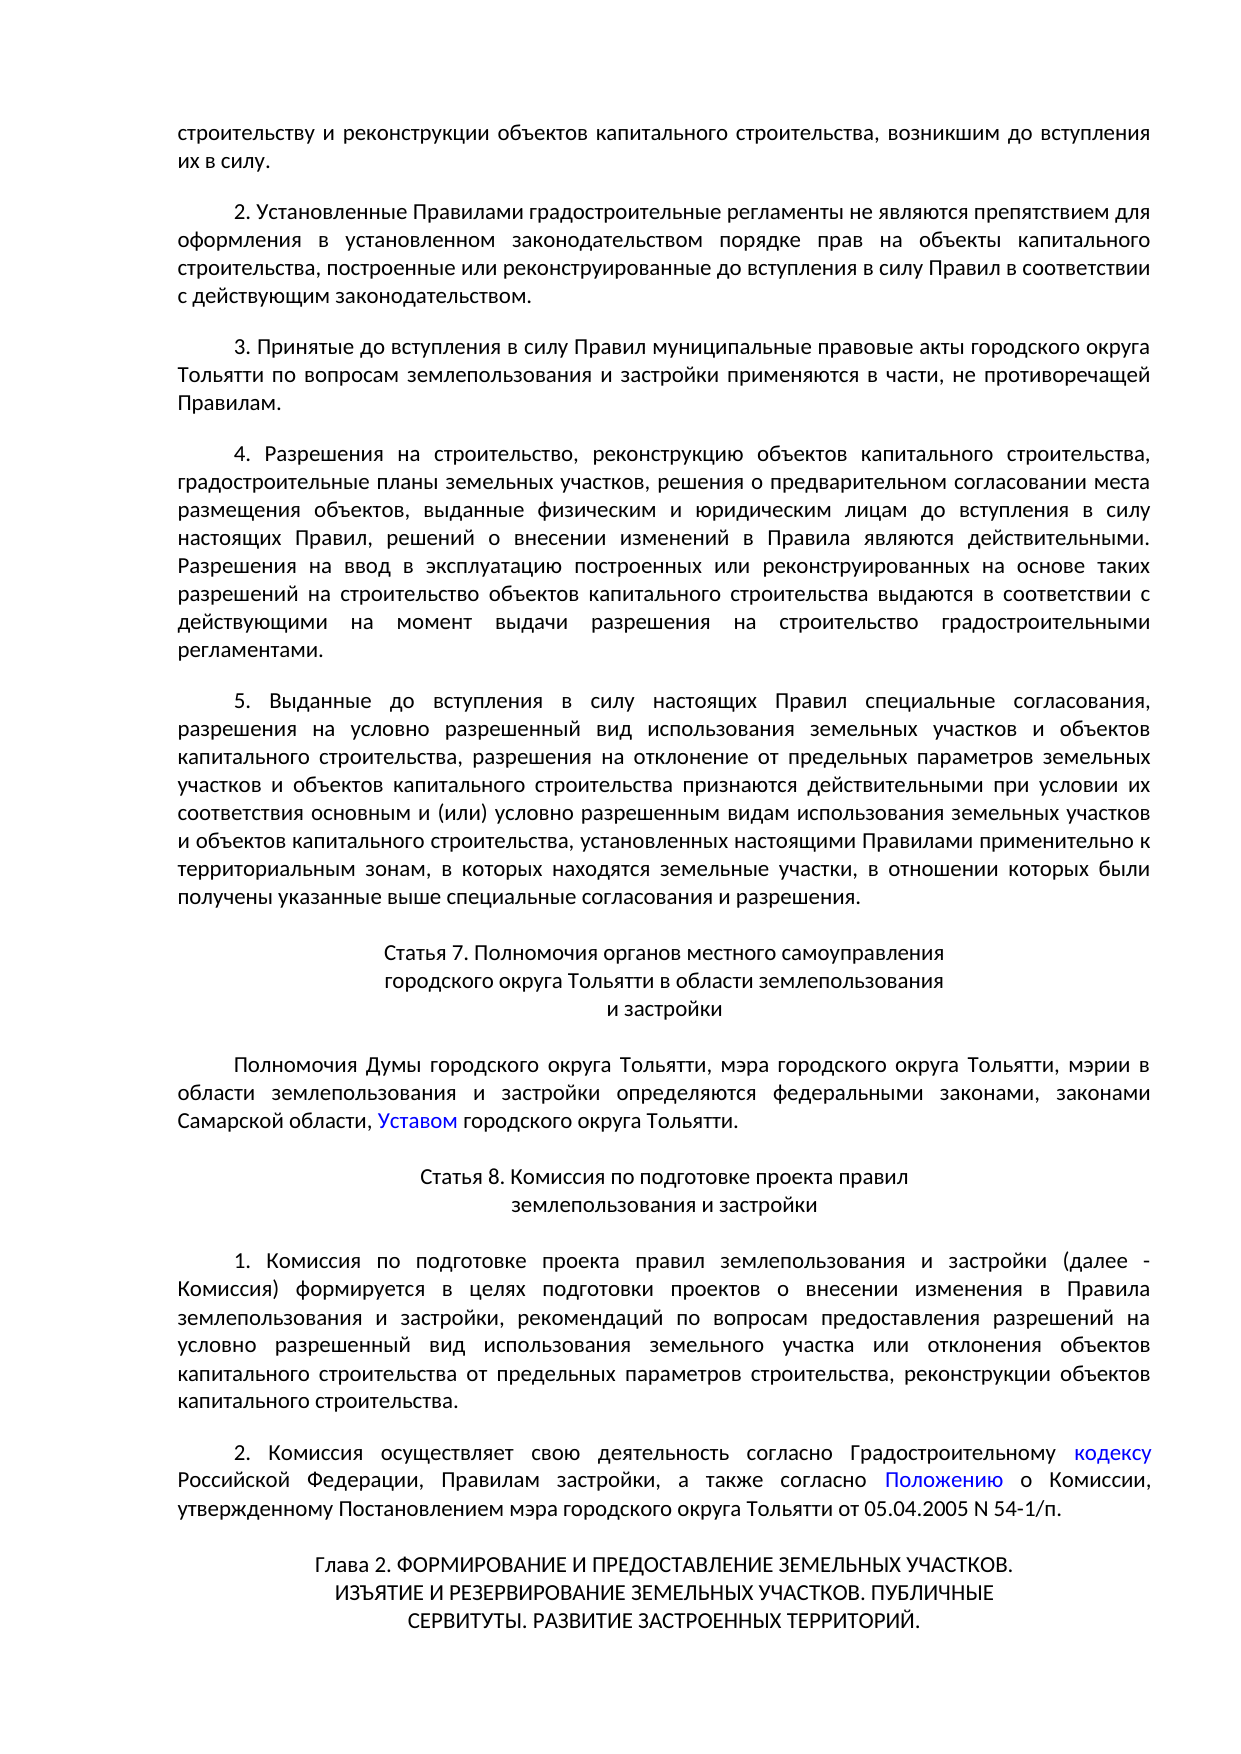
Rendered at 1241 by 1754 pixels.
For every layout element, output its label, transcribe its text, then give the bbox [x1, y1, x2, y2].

text 2. Комиссия осуществляет свою деятельность согласно Градостроительному кодексу Российской Федерации, Правилам застройки, а также согласно Положению о Комиссии, утвержденному Постановлением мэра городского округа Тольятти от 05.04.2005 N 54-1/п. [177, 1438, 1152, 1522]
text и застройки [177, 994, 1152, 1022]
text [177, 118, 1152, 174]
text ИЗЪЯТИЕ И РЕЗЕРВИРОВАНИЕ ЗЕМЕЛЬНЫХ УЧАСТКОВ. ПУБЛИЧНЫЕ [177, 1578, 1152, 1606]
text городского округа Тольятти в области землепользования [177, 966, 1152, 994]
text 2. Установленные Правилами градостроительные регламенты не являются препятствием для оформления в установленном законодательством порядке прав на объекты капитального строительства, построенные или реконструированные до вступления в силу Правил в соответствии с действующим законодательством. [177, 197, 1152, 309]
text СЕРВИТУТЫ. РАЗВИТИЕ ЗАСТРОЕННЫХ ТЕРРИТОРИЙ. [177, 1606, 1152, 1634]
text 1. Комиссия по подготовке проекта правил землепользования и застройки (далее - Комиссия) формируется в целях подготовки проектов о внесении изменения в Правила землепользования и застройки, рекомендаций по вопросам предоставления разрешений на условно разрешенный вид использования земельного участка или отклонения объектов капитального строительства от предельных параметров строительства, реконструкции объектов капитального строительства. [177, 1247, 1152, 1415]
text 5. Выданные до вступления в силу настоящих Правил специальные согласования, разрешения на условно разрешенный вид использования земельных участков и объектов капитального строительства, разрешения на отклонение от предельных параметров земельных участков и объектов капитального строительства признаются действительными при условии их соответствия основным и (или) условно разрешенным видам использования земельных участков и объектов капитального строительства, установленных настоящими Правилами применительно к территориальным зонам, в которых находятся земельные участки, в отношении которых были получены указанные выше специальные согласования и разрешения. [177, 686, 1152, 910]
text Глава 2. ФОРМИРОВАНИЕ И ПРЕДОСТАВЛЕНИЕ ЗЕМЕЛЬНЫХ УЧАСТКОВ. [177, 1550, 1152, 1578]
text 4. Разрешения на строительство, реконструкцию объектов капитального строительства, градостроительные планы земельных участков, решения о предварительном согласовании места размещения объектов, выданные физическим и юридическим лицам до вступления в силу настоящих Правил, решений о внесении изменений в Правила являются действительными. Разрешения на ввод в эксплуатацию построенных или реконструированных на основе таких разрешений на строительство объектов капитального строительства выдаются в соответствии с действующими на момент выдачи разрешения на строительство градостроительными регламентами. [177, 439, 1152, 663]
text Статья 8. Комиссия по подготовке проекта правил [177, 1162, 1152, 1191]
text 3. Принятые до вступления в силу Правил муниципальные правовые акты городского округа Тольятти по вопросам землепользования и застройки применяются в части, не противоречащей Правилам. [177, 332, 1152, 416]
text Полномочия Думы городского округа Тольятти, мэра городского округа Тольятти, мэрии в области землепользования и застройки определяются федеральными законами, законами Самарской области, Уставом городского округа Тольятти. [177, 1050, 1152, 1134]
text землепользования и застройки [177, 1191, 1152, 1218]
text Статья 7. Полномочия органов местного самоуправления [177, 938, 1152, 966]
